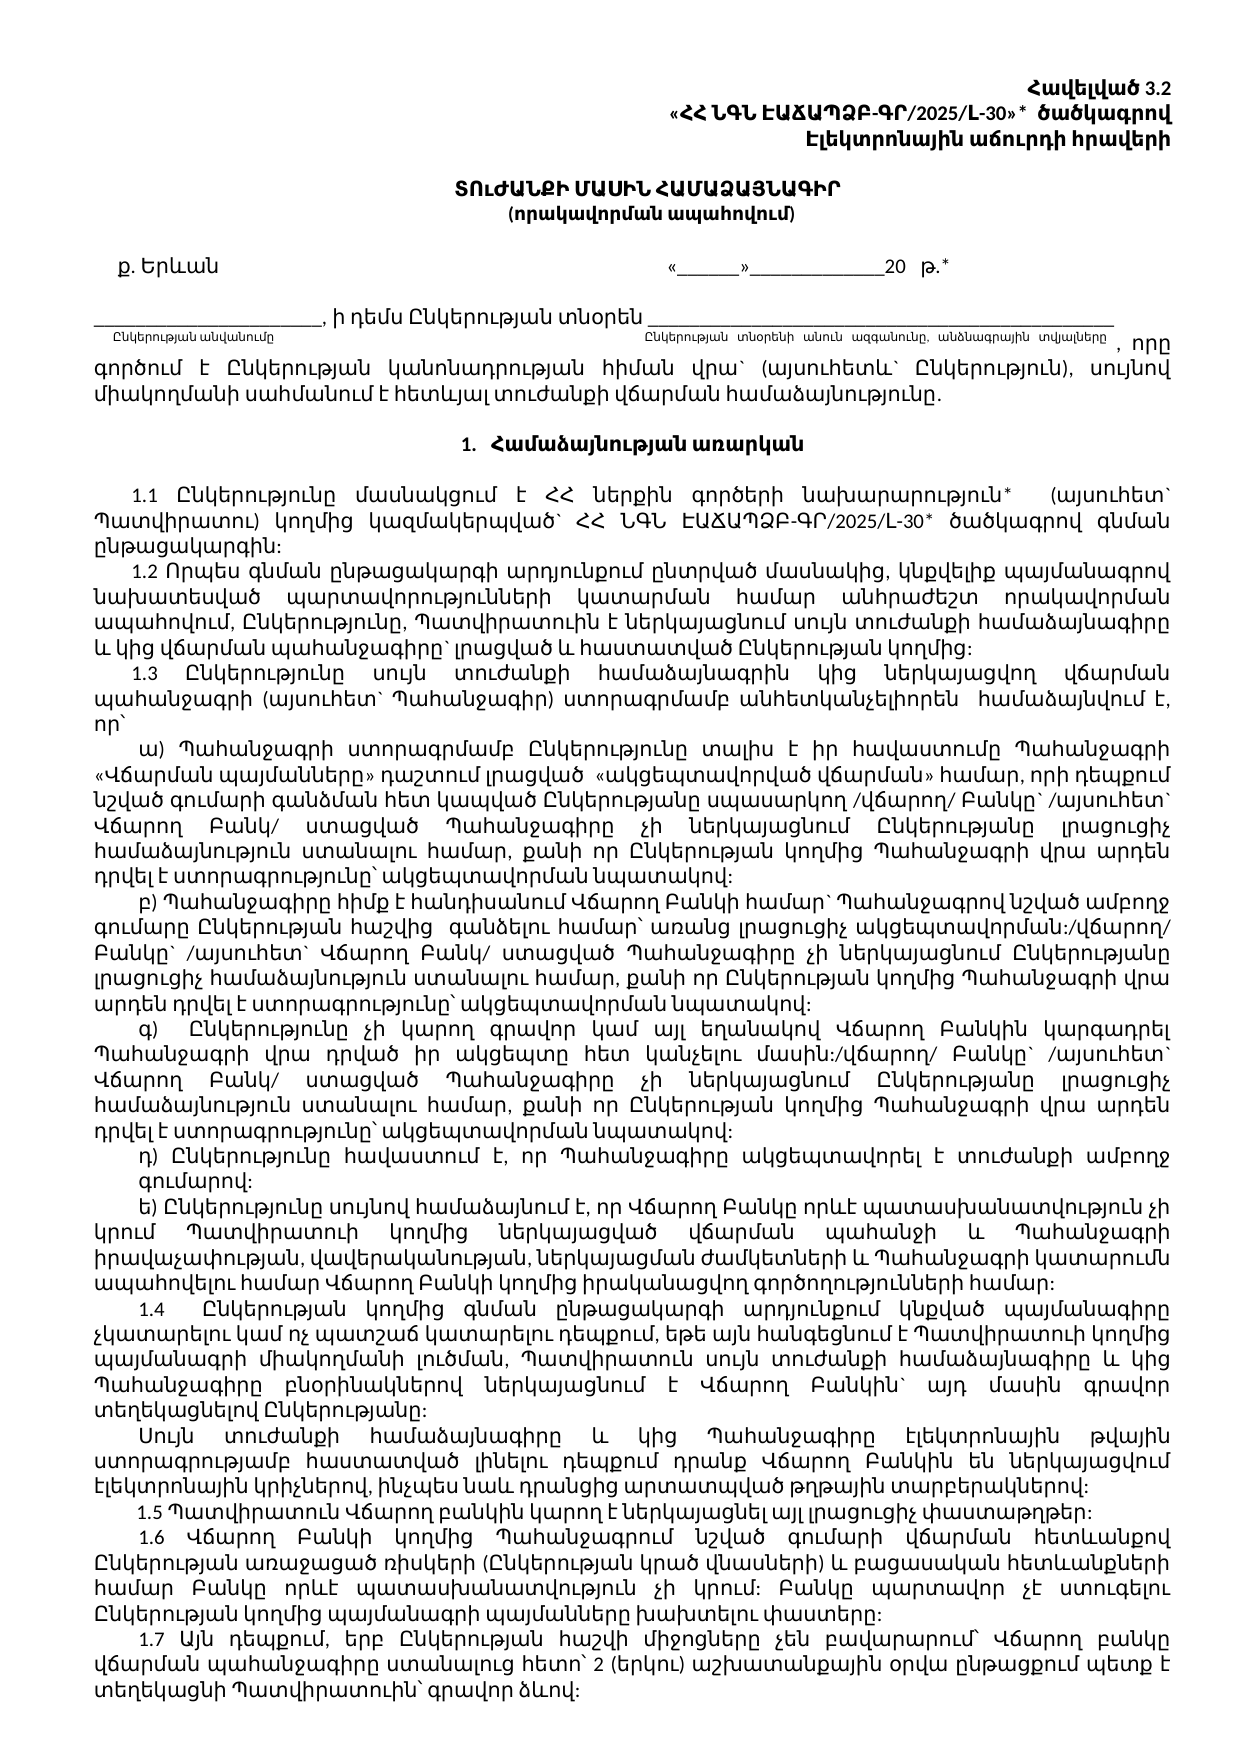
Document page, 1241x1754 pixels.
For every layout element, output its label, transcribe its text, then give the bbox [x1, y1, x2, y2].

text 1.4 Ընկերության կողմից գնման ընթացակարգի արդյունքում կնքված պայմանագիրը չկատարելու կամ ոչ պատշաճ կատարելու դեպքում, եթե այն հանգեցնում է Պատվիրատուի կողմից պայմանագրի միակողմանի լուծման, Պատվիրատուն սույն տուժանքի համաձայնագիրը և կից Պահանջագիրը բնօրինակներով ներկայացնում է Վճարող Բանկին` այդ մասին գրավոր տեղեկացնելով Ընկերությանը: [94, 1296, 1171, 1423]
text դ) Ընկերությունը հավաստում է, որ Պահանջագիրը ակցեպտավորել է տուժանքի ամբողջ գումարով: [138, 1143, 1171, 1194]
text 1.7 Այն դեպքում, երբ Ընկերության հաշվի միջոցները չեն բավարարում՝ Վճարող բանկը վճարման պահանջագիրը ստանալուց հետո՝ 2 (երկու) աշխատանքային օրվա ընթացքում պետք է տեղեկացնի Պատվիրատուին՝ գրավոր ձևով: [94, 1626, 1171, 1702]
text 1. Համաձայնության առարկան [94, 432, 1171, 457]
text 1.3 Ընկերությունը սույն տուժանքի համաձայնագրին կից ներկայացվող վճարման պահանջագրի (այսուհետ` Պահանջագիր) ստորագրմամբ անհետկանչելիորեն համաձայնվում է, որ՝ [94, 660, 1171, 737]
text ______________________, ի դեմս Ընկերության տնօրեն _____________________________________________ [94, 304, 1171, 330]
text Սույն տուժանքի համաձայնագիրը և կից Պահանջագիրը էլեկտրոնային թվային ստորագրությամբ հաստատված լինելու դեպքում դրանք Վճարող Բանկին են ներկայացվում էլեկտրոնային կրիչներով, ինչպես նաև դրանցից արտատպված թղթային տարբերակներով: [94, 1423, 1171, 1499]
text 1.6 Վճարող Բանկի կողմից Պահանջագրում նշված գումարի վճարման հետևանքով Ընկերության առաջացած ռիսկերի (Ընկերության կրած վնասների) և բացասական հետևանքների համար Բանկը որևէ պատասխանատվություն չի կրում: Բանկը պարտավոր չէ ստուգելու Ընկերության կողմից պայմանագրի պայմանները խախտելու փաստերը: [94, 1524, 1171, 1626]
text 1.1 Ընկերությունը մասնակցում է ՀՀ ներքին գործերի նախարարություն* (այսուհետ` Պատվիրատու) կողմից կազմակերպված` ՀՀ ՆԳՆ ԷԱՃԱՊՁԲ-ԳՐ/2025/Լ-30* ծածկագրով գնման ընթացակարգին: [94, 482, 1171, 559]
text ա) Պահանջագրի ստորագրմամբ Ընկերությունը տալիս է իր հավաստումը Պահանջագրի «Վճարման պայմանները» դաշտում լրացված «ակցեպտավորված վճարման» համար, որի դեպքում նշված գումարի գանձման հետ կապված Ընկերությանը սպասարկող /վճարող/ Բանկը` /այսուհետ` Վճարող Բանկ/ ստացված Պահանջագիրը չի ներկայացնում Ընկերությանը լրացուցիչ համաձայնություն ստանալու համար, քանի որ Ընկերության կողմից Պահանջագրի վրա արդեն դրվել է ստորագրությունը՝ ակցեպտավորման նպատակով: [94, 737, 1171, 889]
text (որակավորման ապահովում) [94, 202, 1171, 225]
text բ) Պահանջագիրը հիմք է հանդիսանում Վճարող Բանկի համար` Պահանջագրով նշված ամբողջ գումարը Ընկերության հաշվից գանձելու համար՝ առանց լրացուցիչ ակցեպտավորման:/վճարող/ Բանկը` /այսուհետ` Վճարող Բանկ/ ստացված Պահանջագիրը չի ներկայացնում Ընկերությանը լրացուցիչ համաձայնություն ստանալու համար, քանի որ Ընկերության կողմից Պահանջագրի վրա արդեն դրվել է ստորագրությունը՝ ակցեպտավորման նպատակով: [94, 889, 1171, 1016]
text 1.5 Պատվիրատուն Վճարող բանկին կարող է ներկայացնել այլ լրացուցիչ փաստաթղթեր: [94, 1499, 1171, 1524]
text ՏՈւԺԱՆՔԻ ՄԱՍԻՆ ՀԱՄԱՁԱՅՆԱԳԻՐ [94, 177, 1171, 202]
text ե) Ընկերությունը սույնով համաձայնում է, որ Վճարող Բանկը որևէ պատասխանատվություն չի կրում Պատվիրատուի կողմից ներկայացված վճարման պահանջի և Պահանջագրի իրավաչափության, վավերականության, ներկայացման ժամկետների և Պահանջագրի կատարումն ապահովելու համար Վճարող Բանկի կողմից իրականացվող գործողությունների համար: [94, 1194, 1171, 1296]
text «ՀՀ ՆԳՆ ԷԱՃԱՊՁԲ-ԳՐ/2025/Լ-30»* ծածկագրով [94, 100, 1171, 126]
text 1.2 Որպես գնման ընթացակարգի արդյունքում ընտրված մասնակից, կնքվելիք պայմանագրով նախատեսված պարտավորությունների կատարման համար անհրաժեշտ որակավորման ապահովում, Ընկերությունը, Պատվիրատուին է ներկայացնում սույն տուժանքի համաձայնագիրը և կից վճարման պահանջագիրը` լրացված և հաստատված Ընկերության կողմից: [94, 559, 1171, 660]
text Ընկերության անվանումը Ընկերության տնօրենի անուն ազգանունը, անձնագրային տվյալները , որը գործում է Ընկերության կանոնադրության հիման վրա` (այսուհետև` Ընկերություն), սույնով միակողմանի սահմանում է հետևյալ տուժանքի վճարման համաձայնությունը. [94, 330, 1171, 406]
text Էլեկտրոնային աճուրդի հրավերի [94, 126, 1171, 151]
text Հավելված 3.2 [94, 75, 1171, 100]
text գ) Ընկերությունը չի կարող գրավոր կամ այլ եղանակով Վճարող Բանկին կարգադրել Պահանջագրի վրա դրված իր ակցեպտը հետ կանչելու մասին:/վճարող/ Բանկը` /այսուհետ` Վճարող Բանկ/ ստացված Պահանջագիրը չի ներկայացնում Ընկերությանը լրացուցիչ համաձայնություն ստանալու համար, քանի որ Ընկերության կողմից Պահանջագրի վրա արդեն դրվել է ստորագրությունը՝ ակցեպտավորման նպատակով: [94, 1016, 1171, 1143]
text ք. Երևան «______»_____________20 թ.* [94, 254, 1171, 279]
